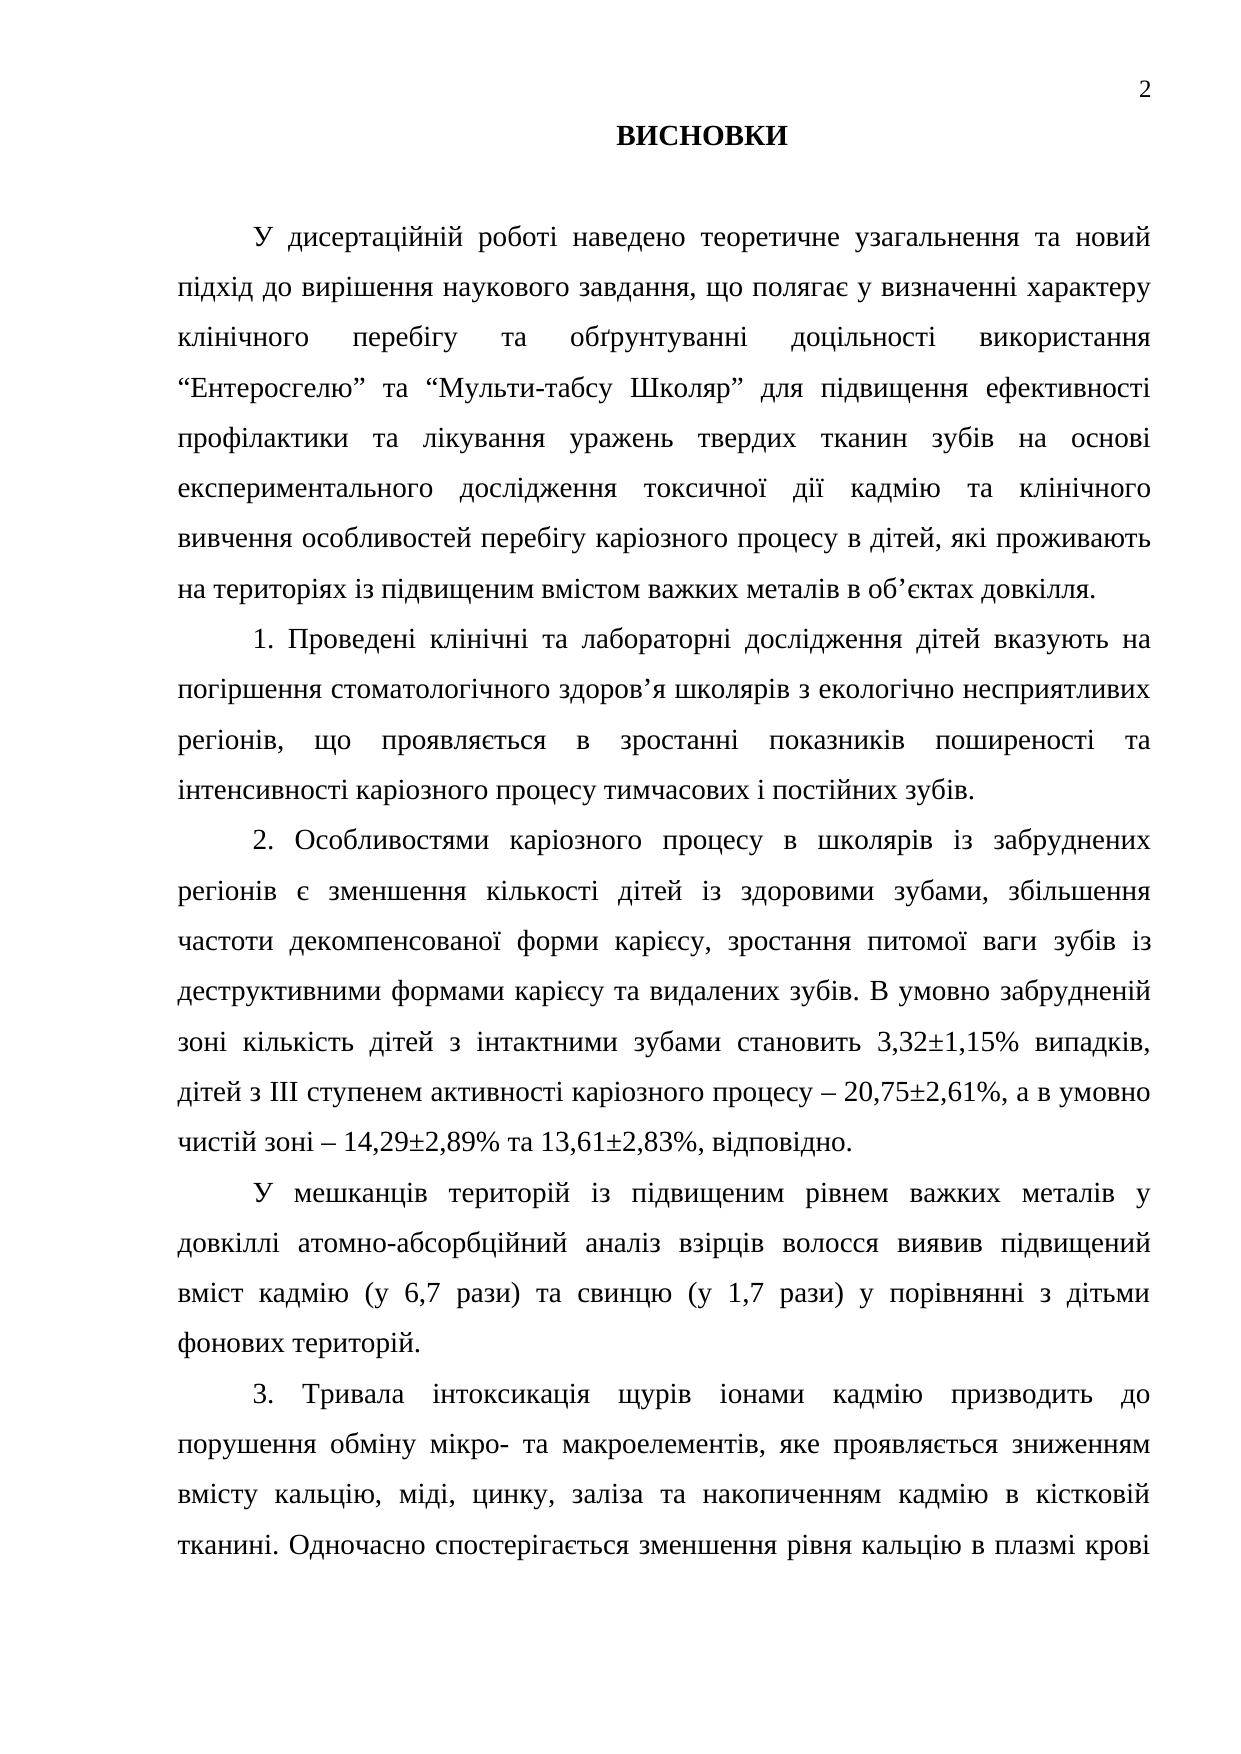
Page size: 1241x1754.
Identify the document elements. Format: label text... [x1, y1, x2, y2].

text 1. Проведені клінічні та лабораторні дослідження дітей вказують на погіршення стоматологічного здоров’я школярів з екологічно несприятливих регіонів, що проявляється в зростанні показників поширеності та інтенсивності каріозного процесу тимчасових і постійних зубів. [177, 621, 1152, 806]
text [177, 1376, 1152, 1560]
text У дисертаційній роботі наведено теоретичне узагальнення та новий підхід до вирішення наукового завдання, що полягає у визначенні характеру клінічного перебігу та обґрунтуванні доцільності використання “Ентеросгелю” та “Мульти-табсу Школяр” для підвищення ефективності профілактики та лікування уражень твердих тканин зубів на основі експериментального дослідження токсичної дії кадмію та клінічного вивчення особливостей перебігу каріозного процесу в дітей, які проживають на територіях із підвищеним вмістом важких металів в об’єктах довкілля. [177, 219, 1152, 604]
text У мешканців територій із підвищеним рівнем важких металів у довкіллі атомно-абсорбційний аналіз взірців волосся виявив підвищений вміст кадмію (у 6,7 рази) та свинцю (у 1,7 рази) у порівнянні з дітьми фонових територій. [177, 1175, 1152, 1359]
text 2. Особливостями каріозного процесу в школярів із забруднених регіонів є зменшення кількості дітей із здоровими зубами, збільшення частоти декомпенсованої форми карієсу, зростання питомої ваги зубів із деструктивними формами карієсу та видалених зубів. В умовно забрудненій зоні кількість дітей з інтактними зубами становить 3,32±1,15% випадків, дітей з III ступенем активності каріозного процесу – 20,75±2,61%, а в умовно чистій зоні – 14,29±2,89% та 13,61±2,83%, відповідно. [177, 822, 1152, 1158]
text ВИСНОВКИ [177, 118, 1152, 152]
